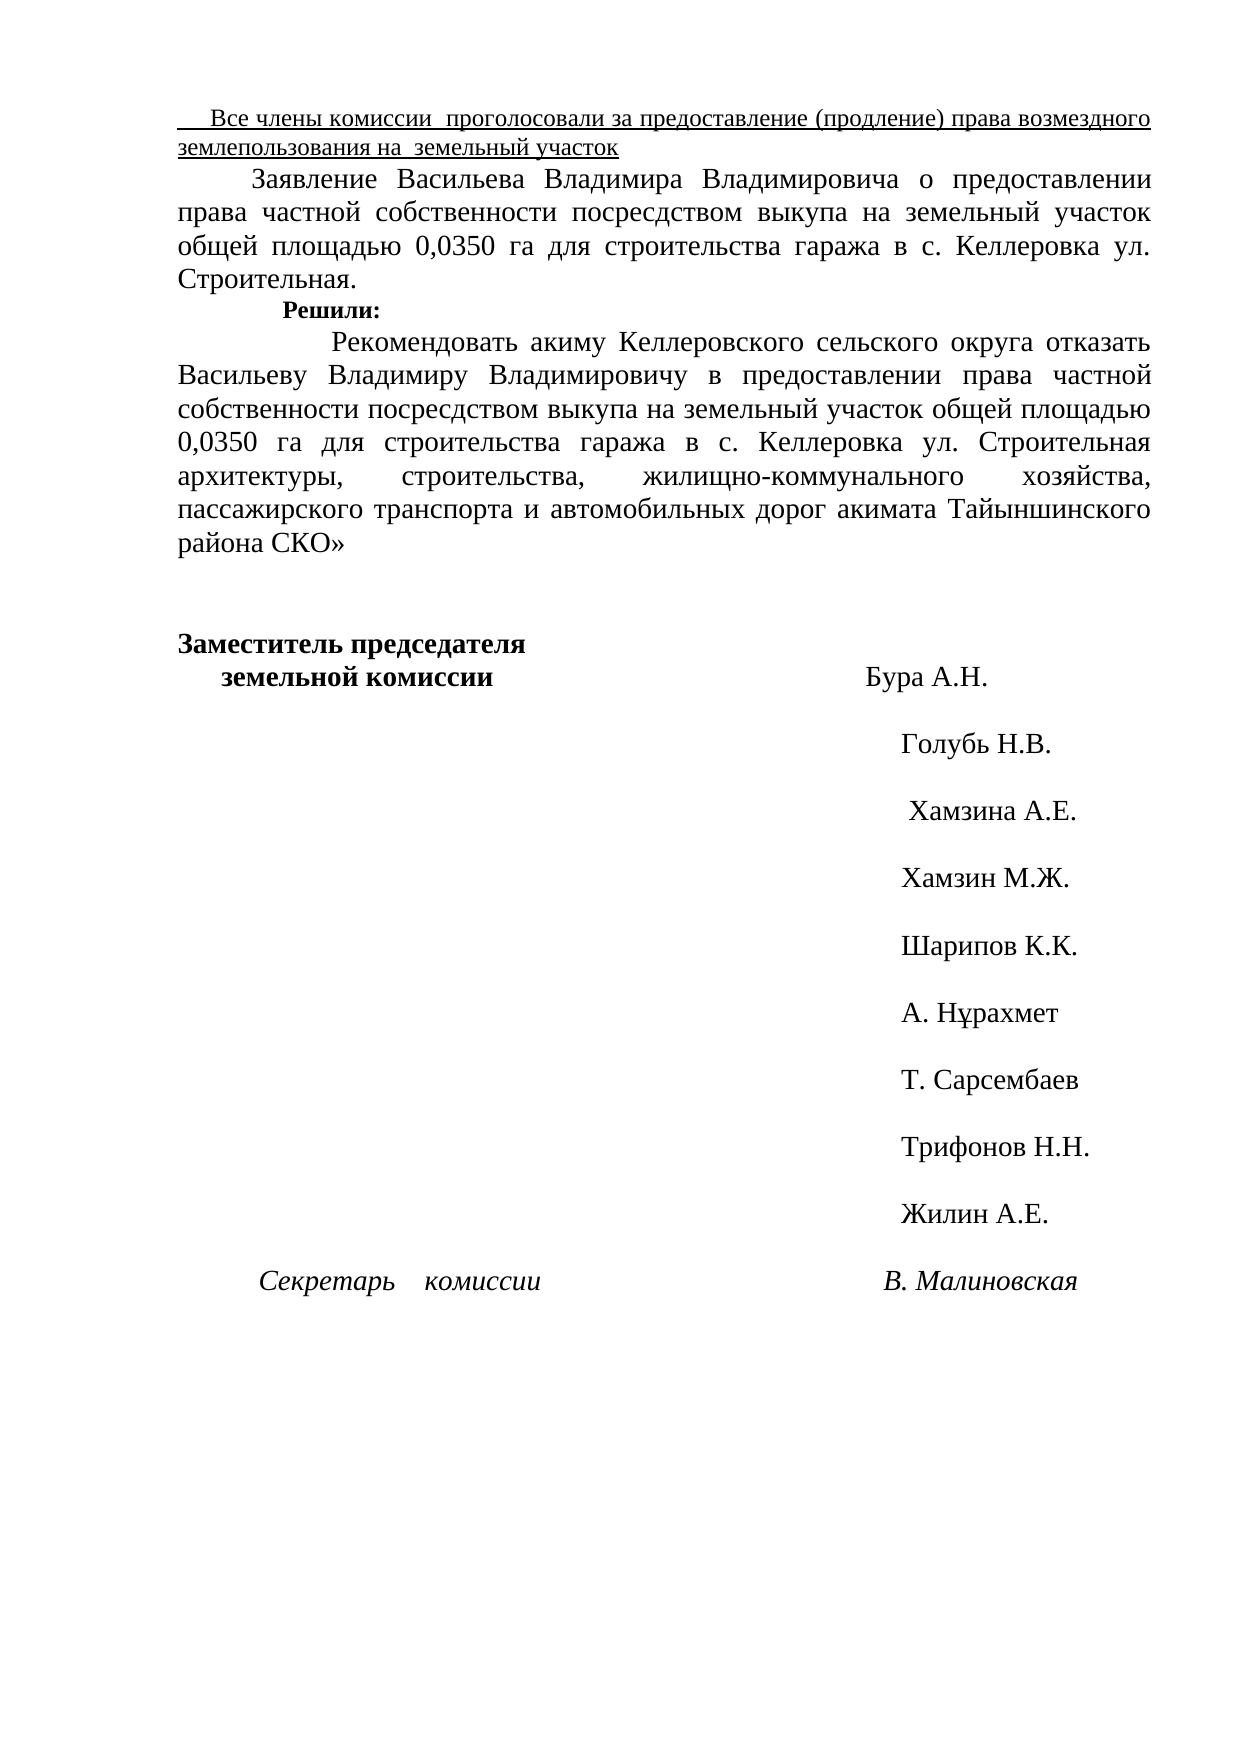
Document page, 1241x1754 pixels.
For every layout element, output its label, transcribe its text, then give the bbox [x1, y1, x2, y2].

text Секретарь комиссии В. Малиновская [177, 1263, 1152, 1297]
text Жилин А.Е. [827, 1196, 1152, 1229]
text Все члены комиссии проголосовали за предоставление (продление) права возмездного землепользования на земельный участок [177, 103, 1152, 161]
text Хамзина А.Е. [177, 793, 1152, 827]
text Заместитель председателя [177, 626, 1152, 659]
text Рекомендовать акиму Келлеровского сельского округа отказать Васильеву Владимиру Владимировичу в предоставлении права частной собственности посресдством выкупа на земельный участок общей площадью 0,0350 га для строительства гаража в с. Келлеровка ул. Строительная архитектуры, строительства, жилищно-коммунального хозяйства, пассажирского транспорта и автомобильных дорог акимата Тайыншинского района СКО» [177, 324, 1152, 559]
text Решили: [177, 295, 1152, 324]
text Т. Сарсембаев [177, 1062, 1152, 1095]
text Заявление Васильева Владимира Владимировича о предоставлении права частной собственности посресдством выкупа на земельный участок общей площадью 0,0350 га для строительства гаража в с. Келлеровка ул. Строительная. [177, 161, 1152, 295]
text А. Нұрахмет [177, 995, 1152, 1028]
text земельной комиссии Бура А.Н. [177, 659, 1152, 693]
text Трифонов Н.Н. [177, 1129, 1152, 1162]
text Хамзин М.Ж. [177, 861, 1152, 894]
text Шарипов К.К. [177, 928, 1152, 961]
text Голубь Н.В. [827, 726, 1152, 760]
